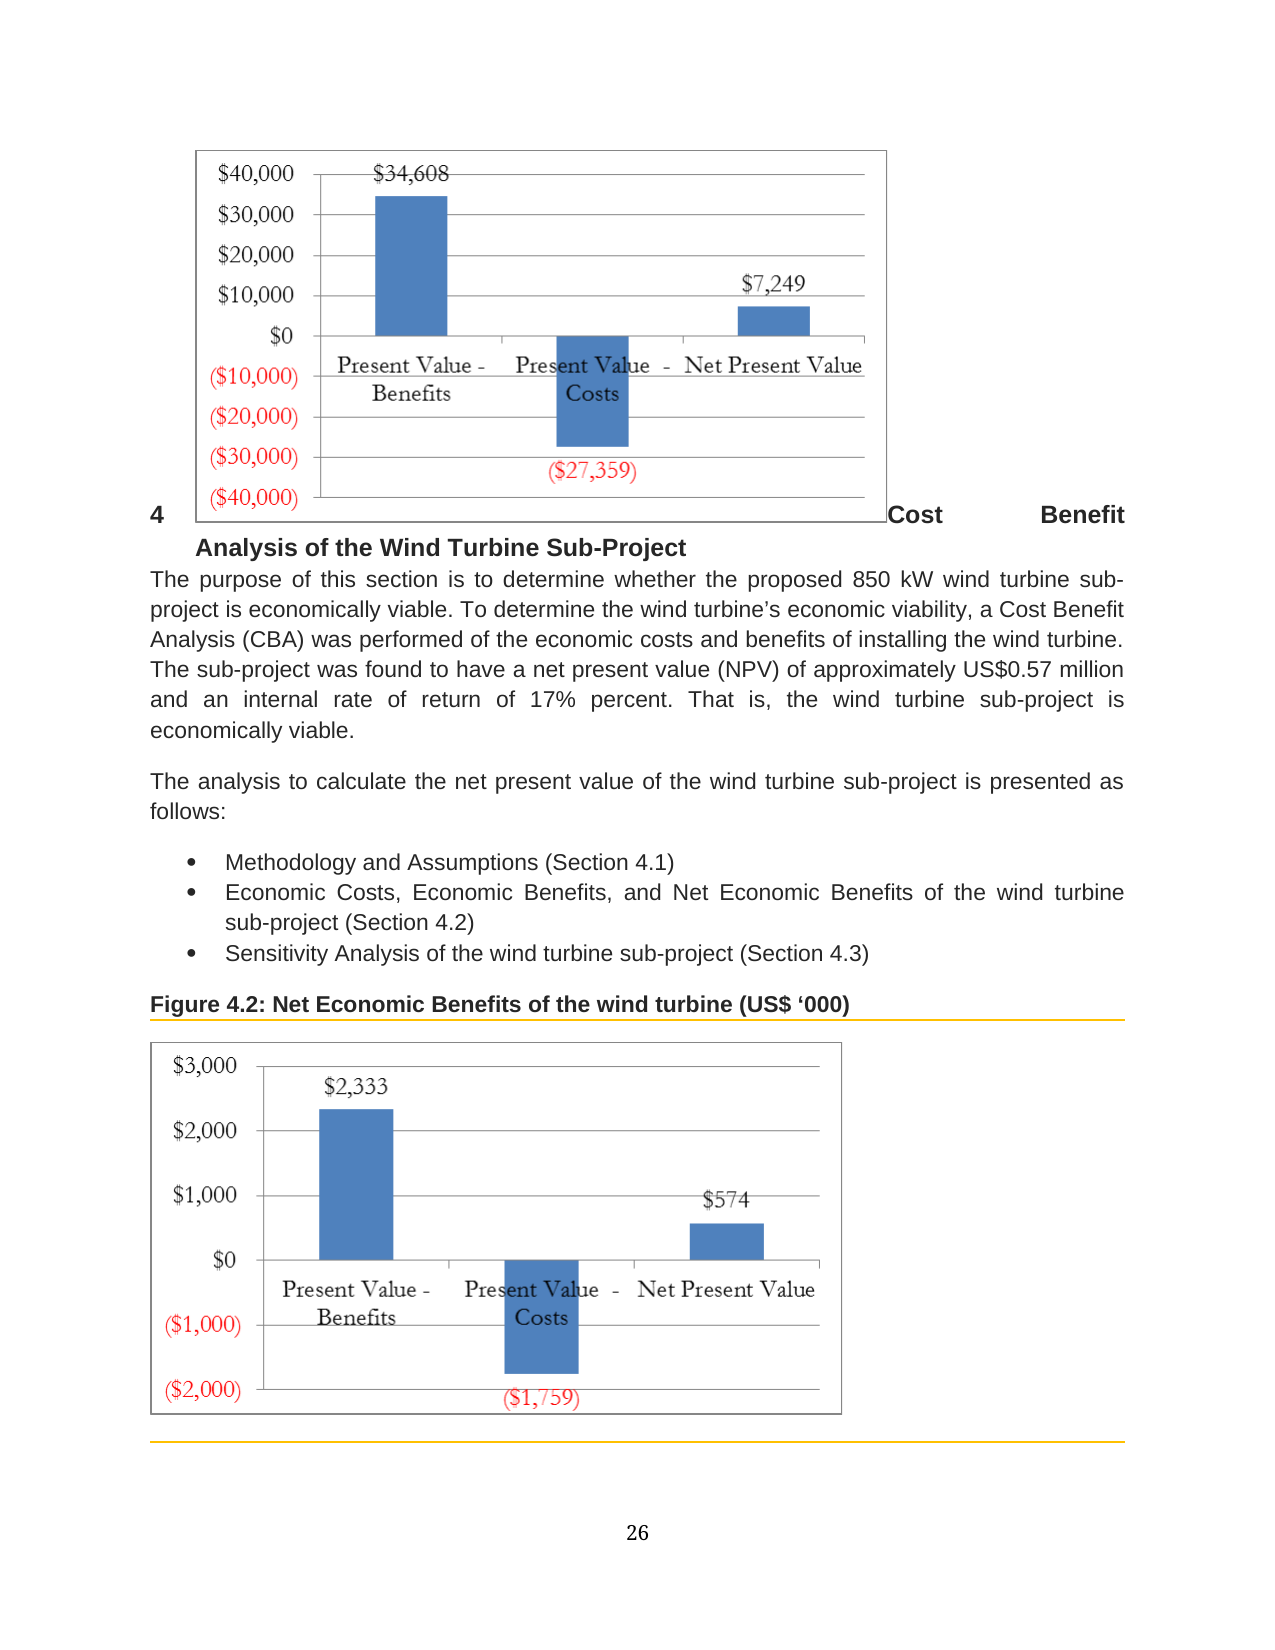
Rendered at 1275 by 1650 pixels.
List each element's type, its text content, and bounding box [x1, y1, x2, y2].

list Sensitivity Analysis of the wind turbine sub-project (Section 4.3) [187, 939, 1125, 966]
list Methodology and Assumptions (Section 4.1) [187, 849, 1125, 875]
text The purpose of this section is to determine whether the proposed 850 kW wind turbine sub-project is economically viable. To determine the wind turbine’s economic viability, a Cost Benefit Analysis (CBA) was performed of the economic costs and benefits of installing the wind turbine. The sub-project was found to have a net present value (NPV) of approximately US$0.57 million and an internal rate of return of 17% percent. That is, the wind turbine sub-project is economically viable. [150, 566, 1125, 743]
text The analysis to calculate the net present value of the wind turbine sub-project is presented as follows: [150, 768, 1125, 824]
picture [195, 150, 888, 523]
picture [150, 1042, 843, 1415]
list Economic Costs, Economic Benefits, and Net Economic Benefits of the wind turbine sub-project (Section 4.2) [187, 879, 1125, 936]
